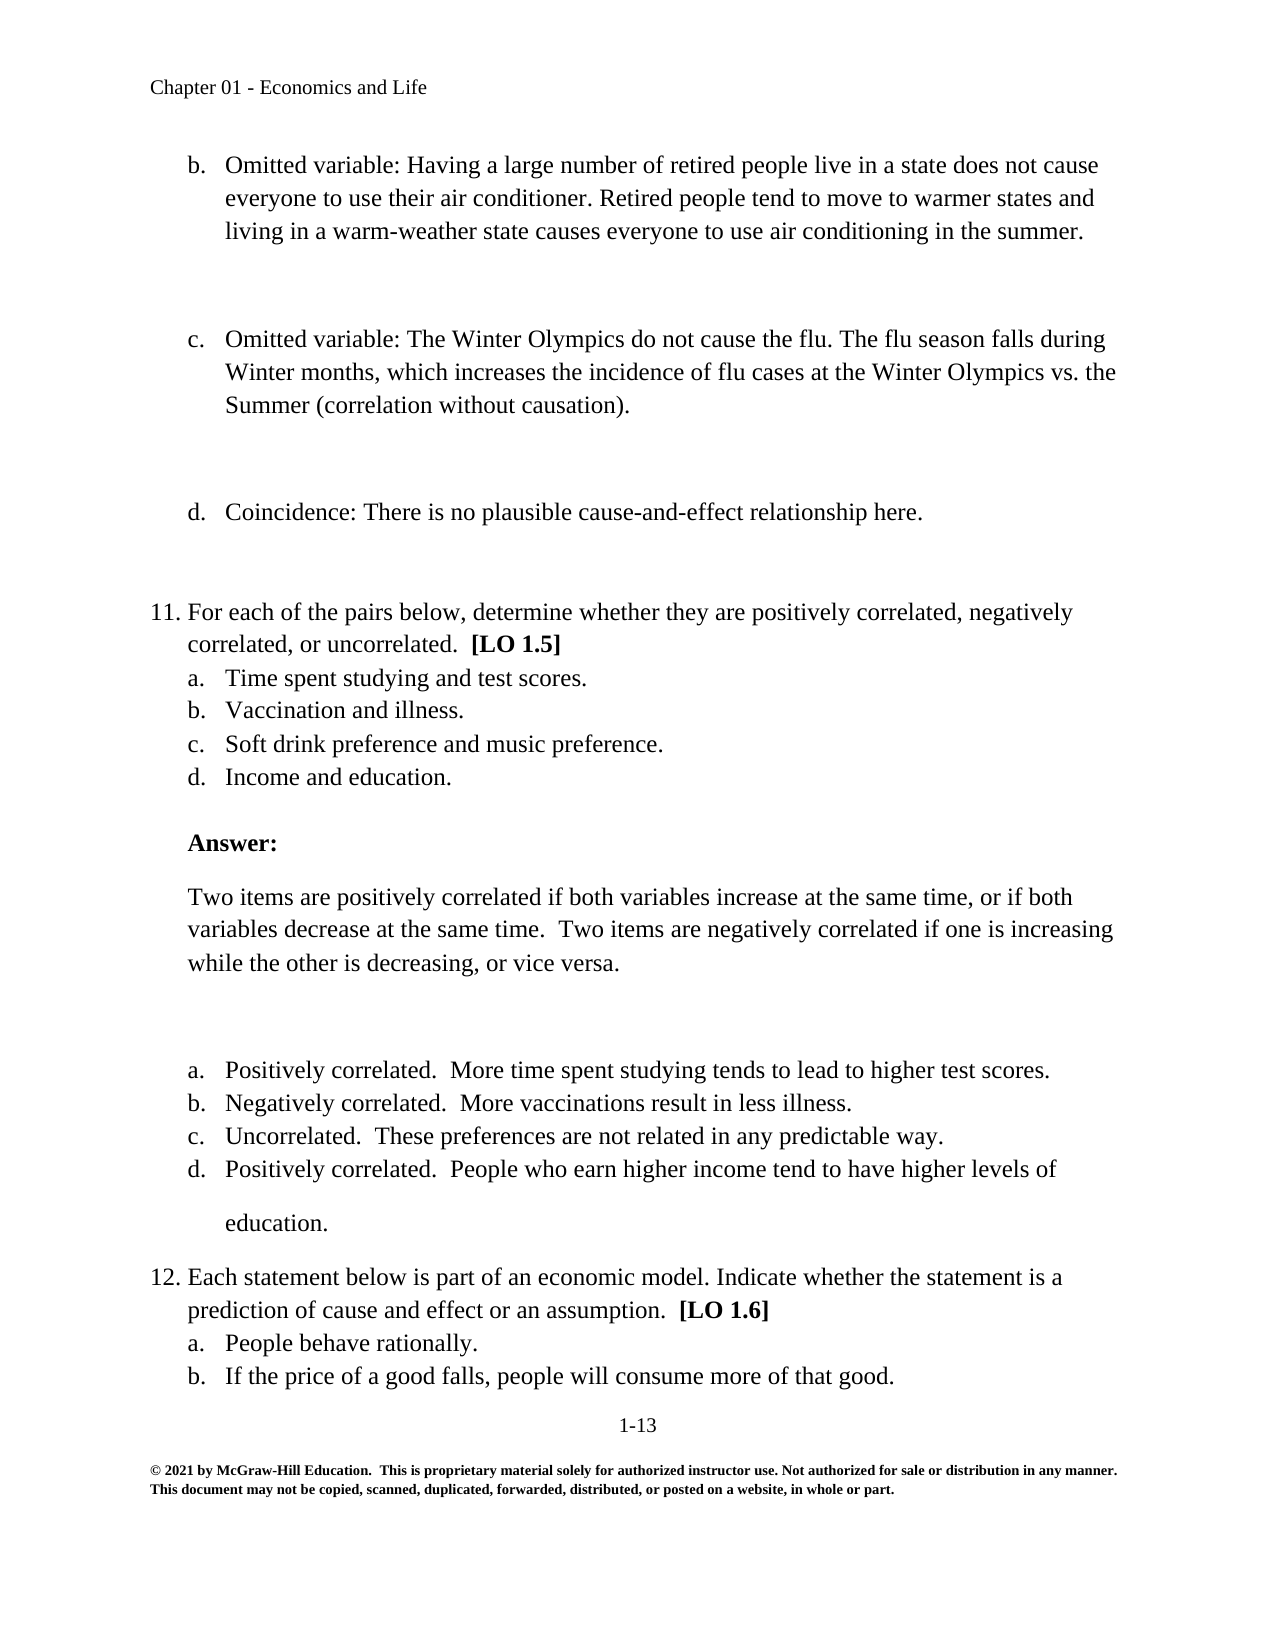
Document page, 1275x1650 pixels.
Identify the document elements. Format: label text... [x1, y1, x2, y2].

list Coincidence: There is no plausible cause-and-effect relationship here. [187, 497, 1125, 526]
list b. Vaccination and illness. [150, 696, 1125, 724]
text a. Positively correlated. More time spent studying tends to lead to higher test scores. b. Negatively correlated. More vaccinations result in less illness. c. Uncorrelated. These preferences are not related in any predictable way. d. Positively correlated. People who earn higher income tend to have higher levels of [187, 1055, 1125, 1183]
list a. People behave rationally. [150, 1328, 1125, 1357]
list c. Soft drink preference and music preference. [150, 729, 1125, 757]
list correlated, or uncorrelated. [LO 1.5] [150, 629, 1125, 658]
list Omitted variable: The Winter Olympics do not cause the flu. The flu season falls during Winter months, which increases the incidence of flu cases at the Winter Olympics vs. the Summer (correlation without causation). [187, 324, 1125, 418]
list Answer: [150, 828, 1125, 856]
list Omitted variable: Having a large number of retired people live in a state does not cause everyone to use their air conditioner. Retired people tend to move to warmer states and living in a warm-weather state causes everyone to use air conditioning in the summer. [187, 150, 1125, 245]
list For each of the pairs below, determine whether they are positively correlated, negatively [150, 597, 1125, 625]
list a. Time spent studying and test scores. [150, 663, 1125, 691]
list d. Income and education. [150, 762, 1125, 790]
text education. [187, 1208, 1125, 1237]
text Two items are positively correlated if both variables increase at the same time, or if both variables decrease at the same time. Two items are negatively correlated if one is increasing while the other is decreasing, or vice versa. [187, 882, 1125, 976]
list Each statement below is part of an economic model. Indicate whether the statement is a [150, 1262, 1125, 1291]
list prediction of cause and effect or an assumption. [LO 1.6] [150, 1295, 1125, 1324]
list b. If the price of a good falls, people will consume more of that good. [150, 1361, 1125, 1390]
